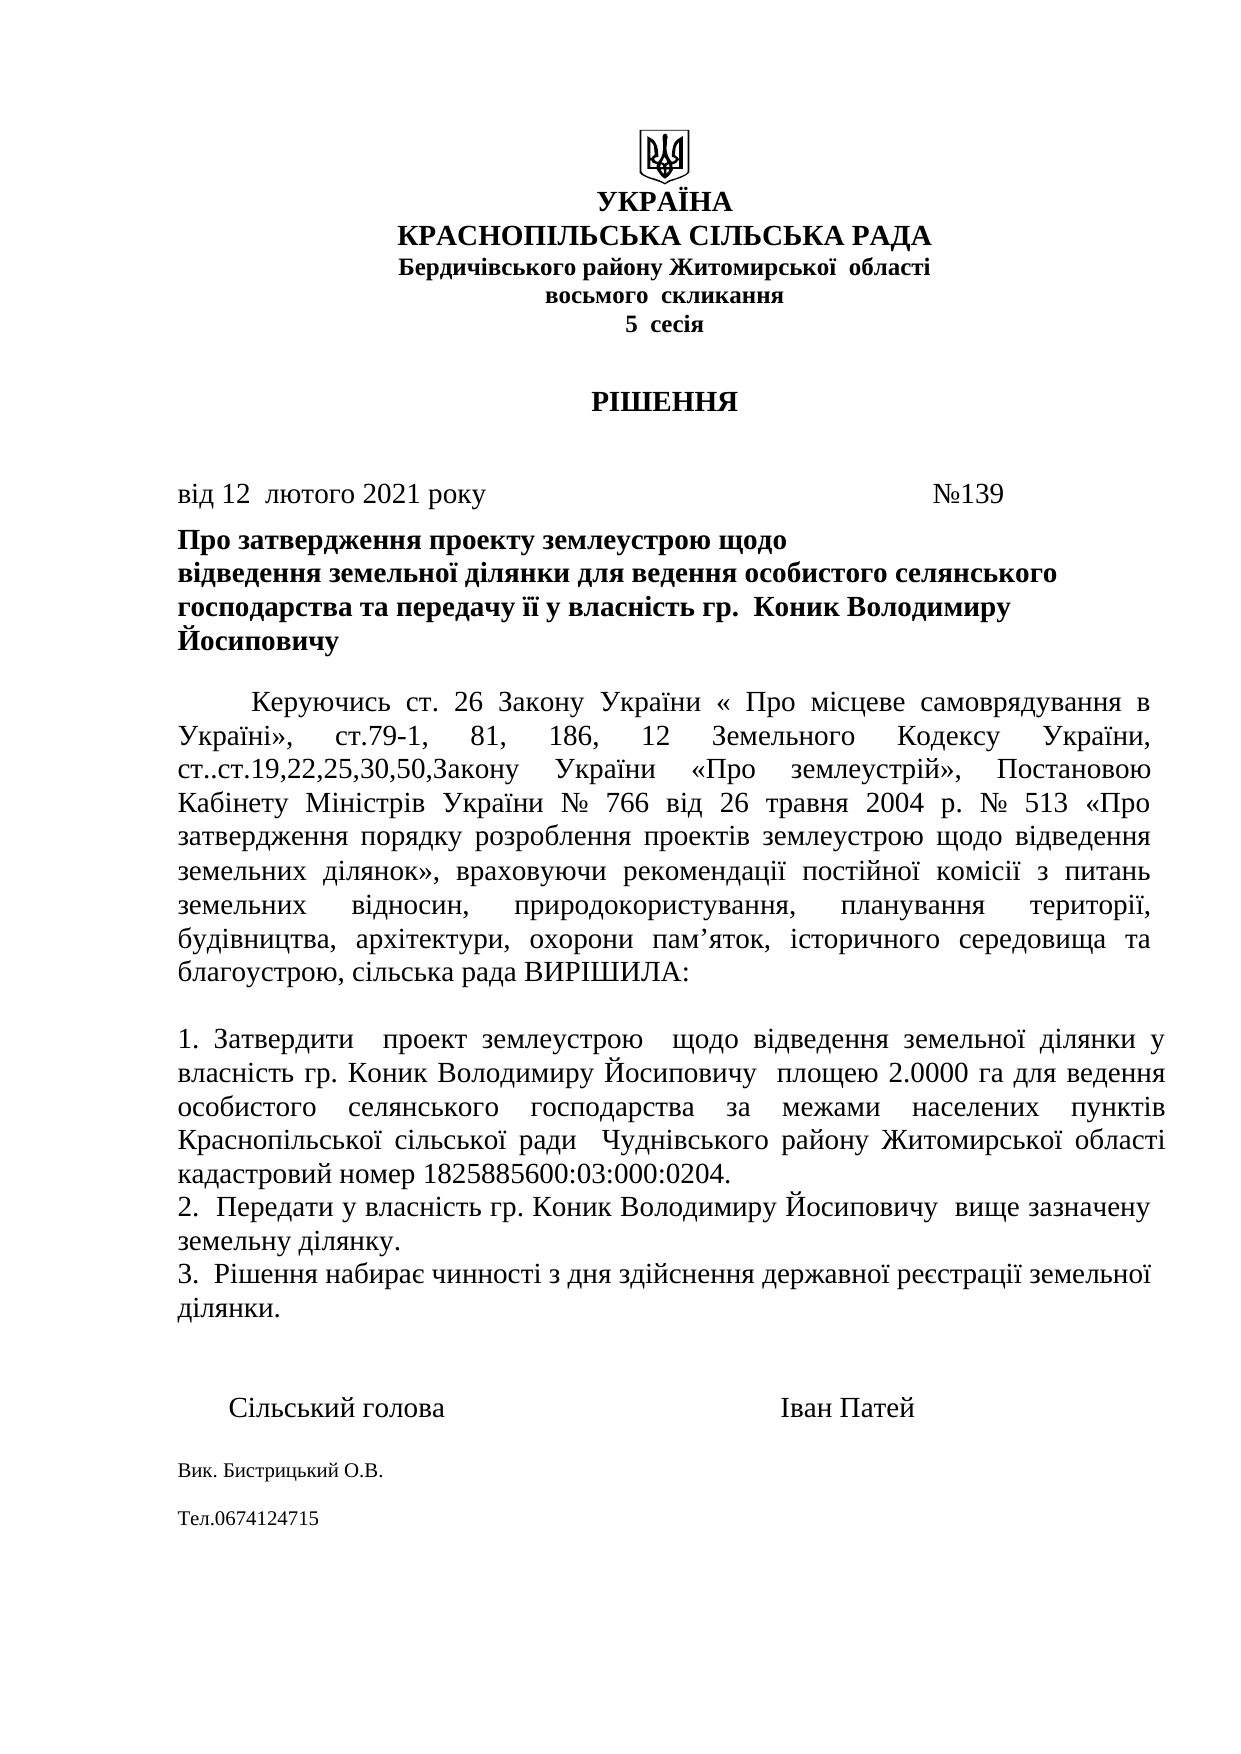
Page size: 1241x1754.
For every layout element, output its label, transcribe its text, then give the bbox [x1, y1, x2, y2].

text РІШЕННЯ [177, 384, 1152, 417]
text УКРАЇНА [177, 184, 1152, 218]
text Сільський голова Іван Патей [177, 1391, 1152, 1424]
text Керуючись ст. 26 Закону України « Про місцеве самоврядування в Україні», ст.79-1, 81, 186, 12 Земельного Кодексу України, ст..ст.19,22,25,30,50,Закону України «Про землеустрій», Постановою Кабінету Міністрів України № 766 від 26 травня 2004 р. № 513 «Про затвердження порядку розроблення проектів землеустрою щодо відведення земельних ділянок», враховуючи рекомендації постійної комісії з питань земельних відносин, природокористування, планування території, будівництва, архітектури, охорони пам’яток, історичного середовища та благоустрою, сільська рада ВИРІШИЛА: [177, 684, 1152, 988]
text 2. Передати у власність гр. Коник Володимиру Йосиповичу вище зазначену земельну ділянку. [177, 1189, 1152, 1256]
text Про затвердження проекту землеустрою щодо [177, 522, 1152, 556]
text відведення земельної ділянки для ведення особистого селянського господарства та передачу її у власність гр. Коник Володимиру Йосиповичу [177, 556, 1152, 656]
text Бердичівського району Житомирської області [177, 252, 1152, 280]
text від 12 лютого 2021 року №139 [177, 476, 1152, 509]
text КРАСНОПІЛЬСЬКА СІЛЬСЬКА РАДА [177, 218, 1152, 252]
text Тел.0674124715 [177, 1506, 1152, 1530]
text Вик. Бистрицький О.В. [177, 1458, 1152, 1482]
text восьмого скликання [177, 280, 1152, 309]
text 5 сесія [177, 309, 1152, 338]
text 1. Затвердити проект землеустрою щодо відведення земельної ділянки у власність гр. Коник Володимиру Йосиповичу площею 2.0000 га для ведення особистого селянського господарства за межами населених пунктів Краснопільської сільської ради Чуднівського району Житомирської області кадастровий номер 1825885600:03:000:0204. [177, 1022, 1167, 1189]
text 3. Рішення набирає чинності з дня здійснення державної реєстрації земельної ділянки. [177, 1256, 1152, 1323]
